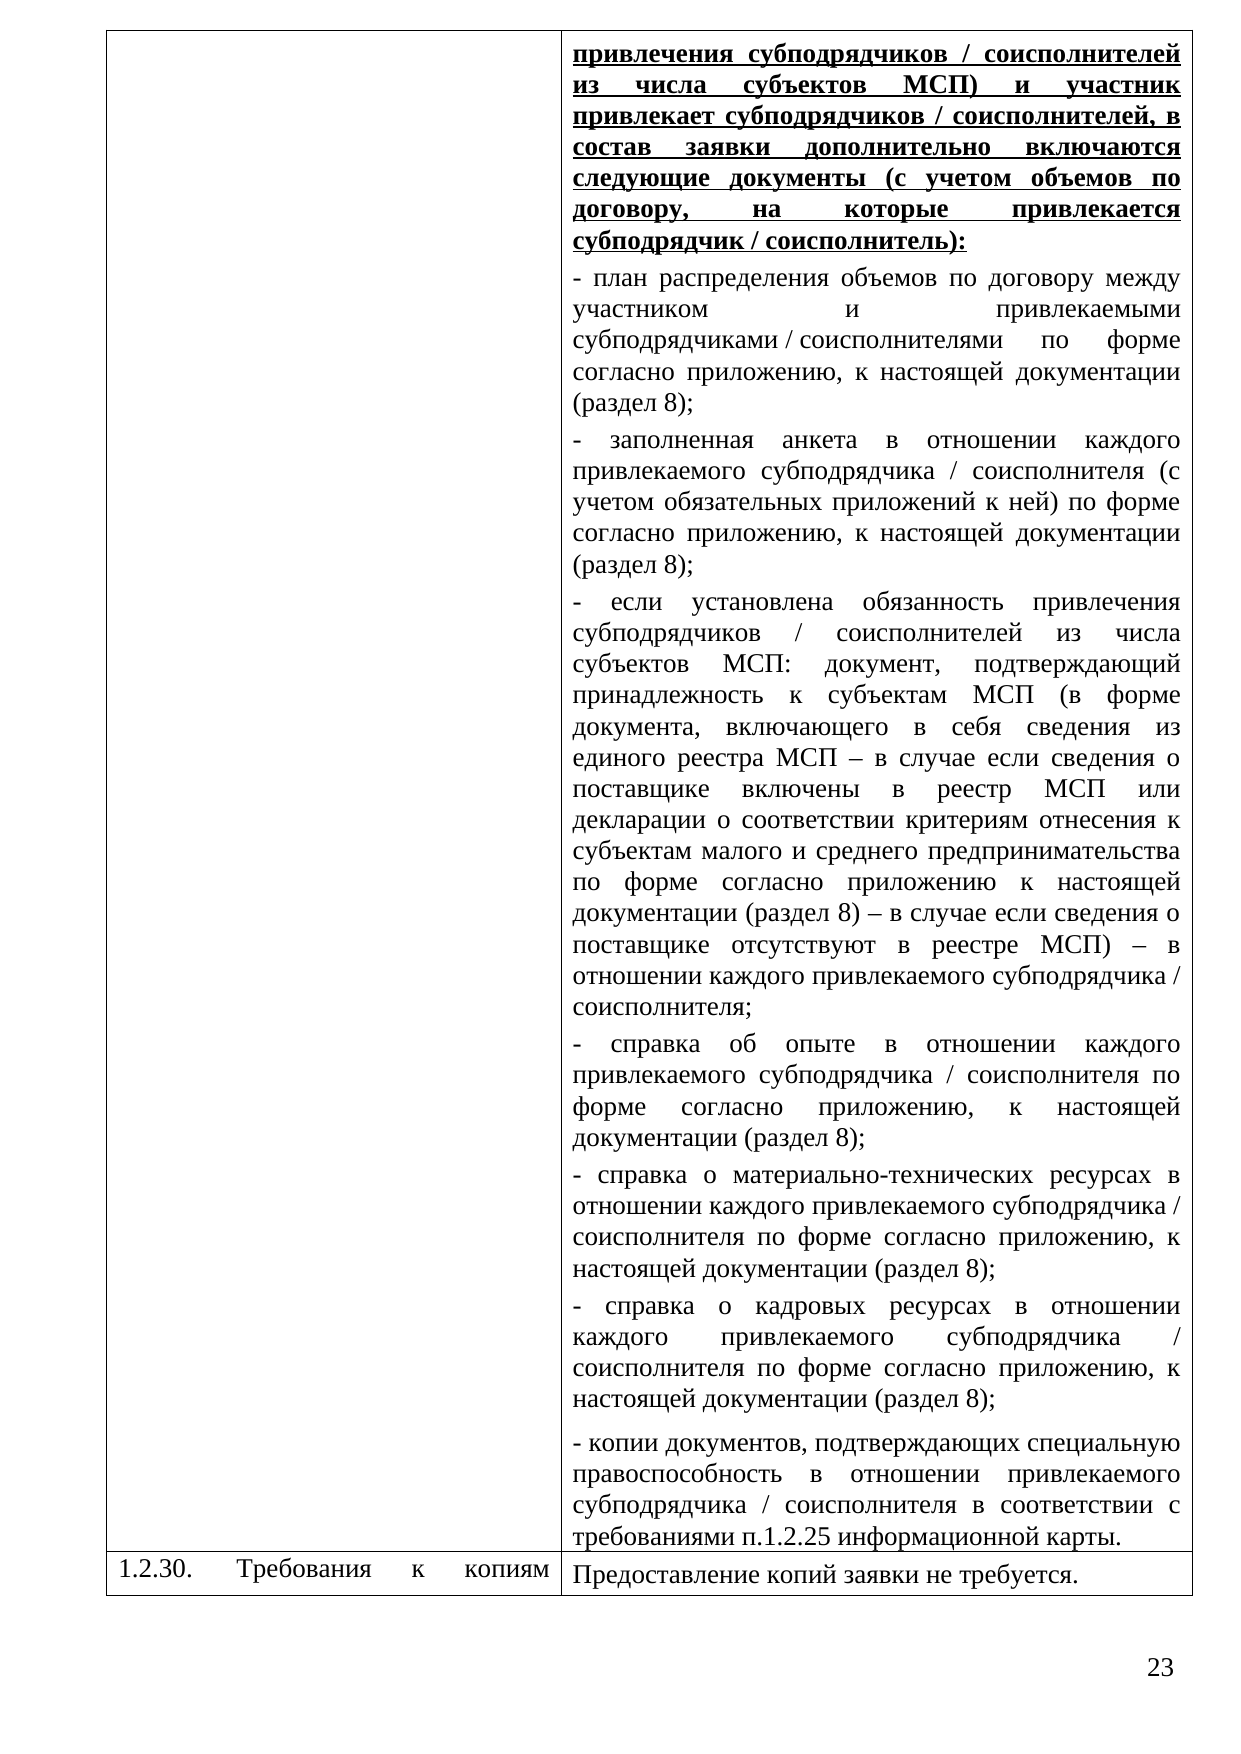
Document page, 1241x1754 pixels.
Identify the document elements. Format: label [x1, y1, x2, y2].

table_cell [562, 1552, 1192, 1595]
table_cell [107, 31, 561, 1551]
table_cell [562, 31, 1192, 1551]
table_cell [107, 1552, 561, 1595]
